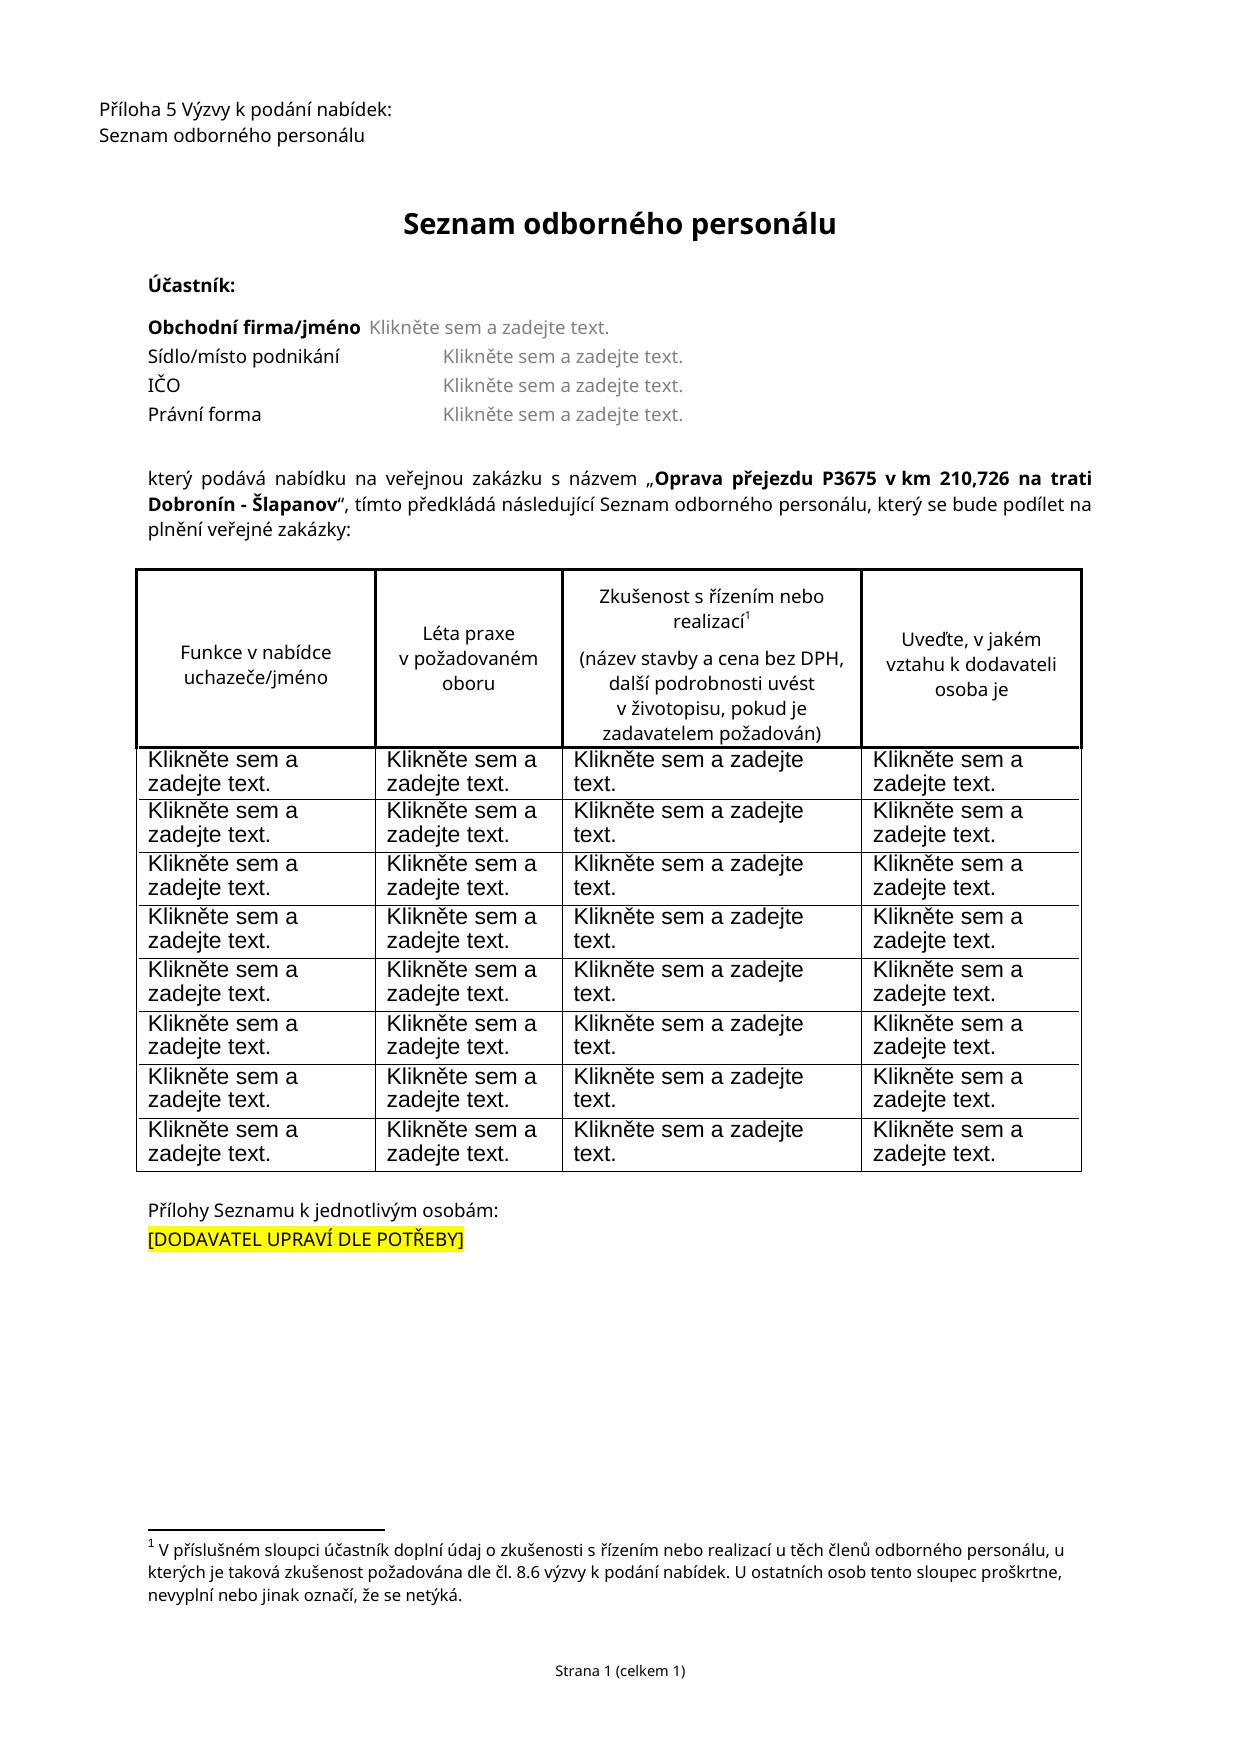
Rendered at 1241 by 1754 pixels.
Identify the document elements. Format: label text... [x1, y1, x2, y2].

title Seznam odborného personálu [148, 203, 1093, 243]
text IČO [148, 369, 1093, 398]
table_header Zkušenost s řízením nebo realizací (název stavby a cena bez DPH, další podrobnosti uvést v životopisu, pokud je zadavatelem požadován) [564, 571, 860, 746]
table_header Uveďte, v jakém vztahu k dodavateli osoba je [863, 571, 1080, 746]
text Obchodní firma/jméno [148, 311, 1093, 340]
text Sídlo/místo podnikání [148, 340, 1093, 369]
text [DODAVATEL UPRAVÍ DLE POTŘEBY] [148, 1223, 1092, 1252]
text Účastník: [148, 268, 1093, 299]
text Přílohy Seznamu k jednotlivým osobám: [148, 1197, 1093, 1223]
text Právní forma [148, 398, 1093, 427]
table_header Funkce v nabídce uchazeče/jméno [138, 571, 374, 746]
text který podává nabídku na veřejnou zakázku s názvem „Oprava přejezdu P3675 v km 210,726 na trati Dobronín - Šlapanov“, tímto předkládá následující Seznam odborného personálu, který se bude podílet na plnění veřejné zakázky: [148, 465, 1093, 542]
table_header Léta praxe v požadovaném oboru [377, 571, 561, 746]
